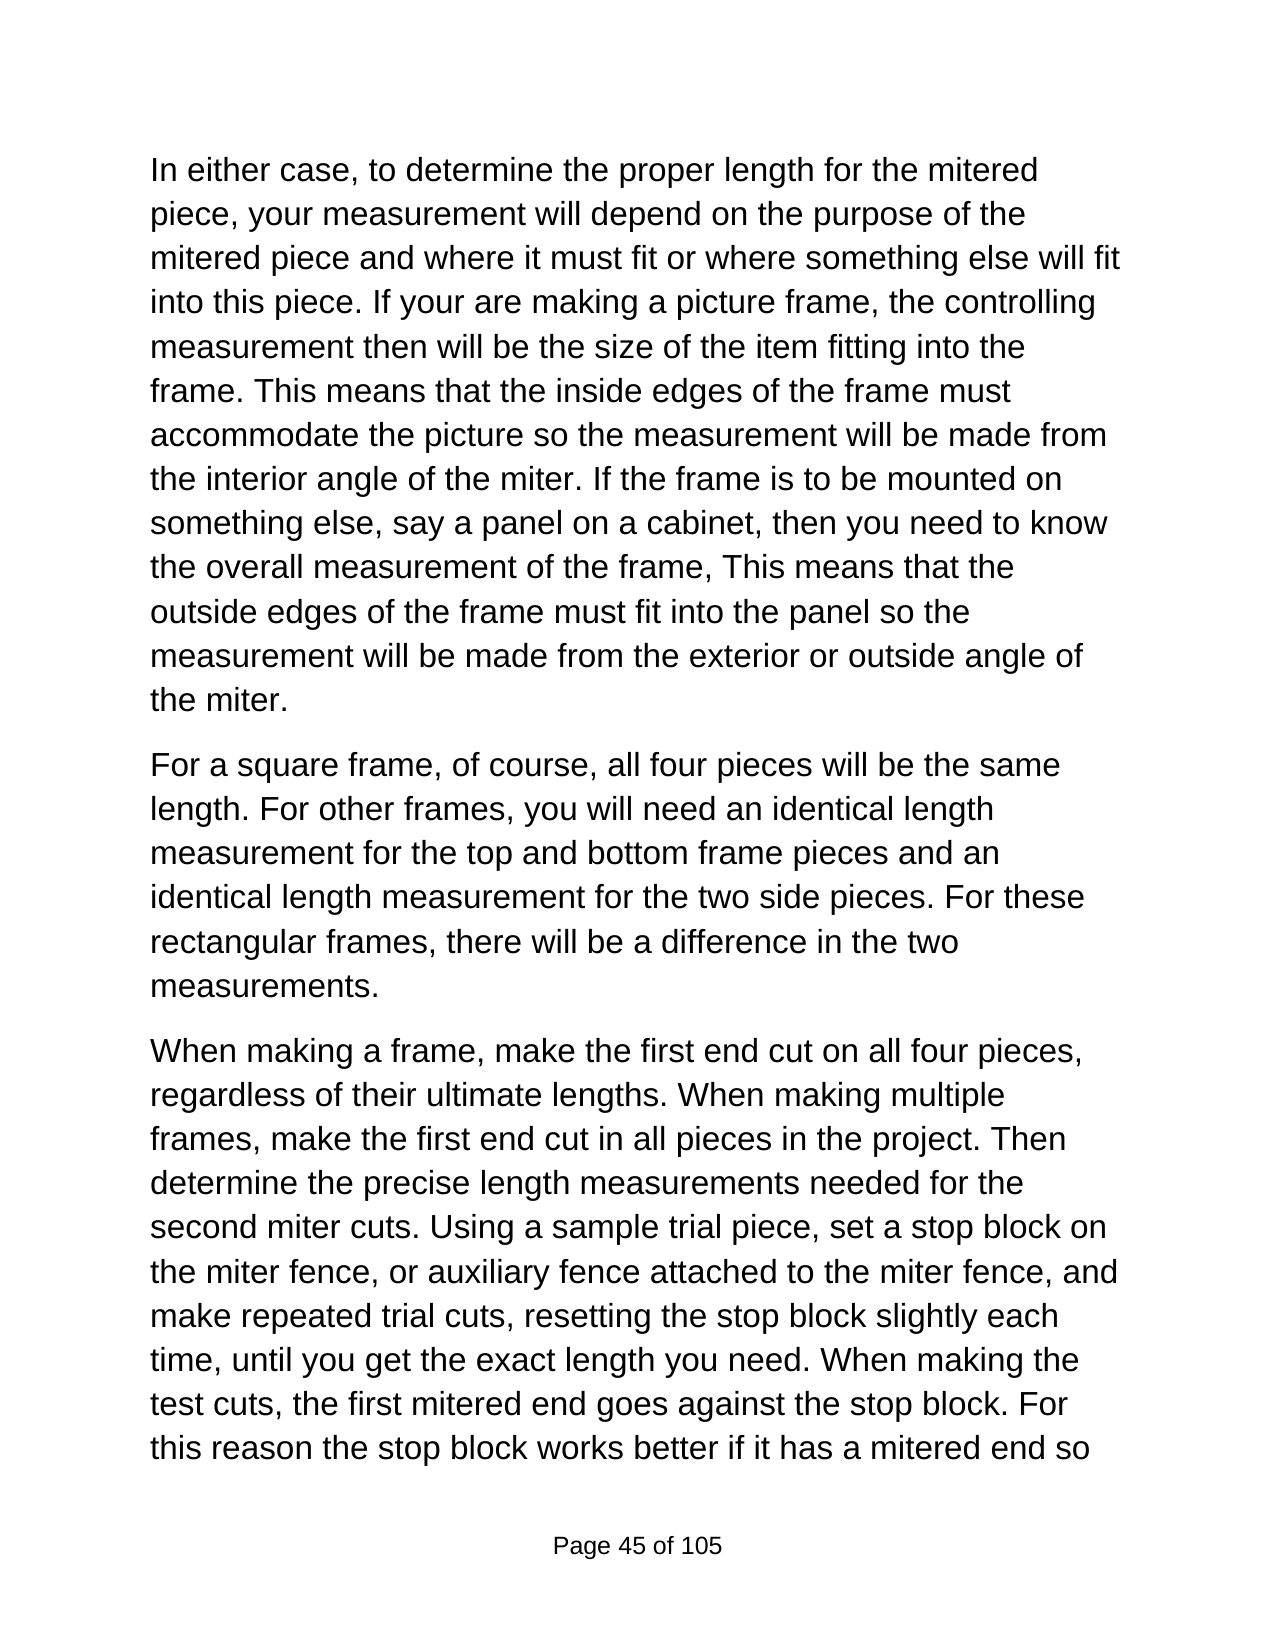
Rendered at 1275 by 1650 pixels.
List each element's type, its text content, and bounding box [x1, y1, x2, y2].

text For a square frame, of course, all four pieces will be the same length. For other frames, you will need an identical length measurement for the top and bottom frame pieces and an identical length measurement for the two side pieces. For these rectangular frames, there will be a difference in the two measurements. [150, 745, 1125, 1004]
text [150, 1031, 1125, 1467]
text In either case, to determine the proper length for the mitered piece, your measurement will depend on the purpose of the mitered piece and where it must fit or where something else will fit into this piece. If your are making a picture frame, the controlling measurement then will be the size of the item fitting into the frame. This means that the inside edges of the frame must accommodate the picture so the measurement will be made from the interior angle of the miter. If the frame is to be mounted on something else, say a panel on a cabinet, then you need to know the overall measurement of the frame, This means that the outside edges of the frame must fit into the panel so the measurement will be made from the exterior or outside angle of the miter. [150, 150, 1125, 718]
